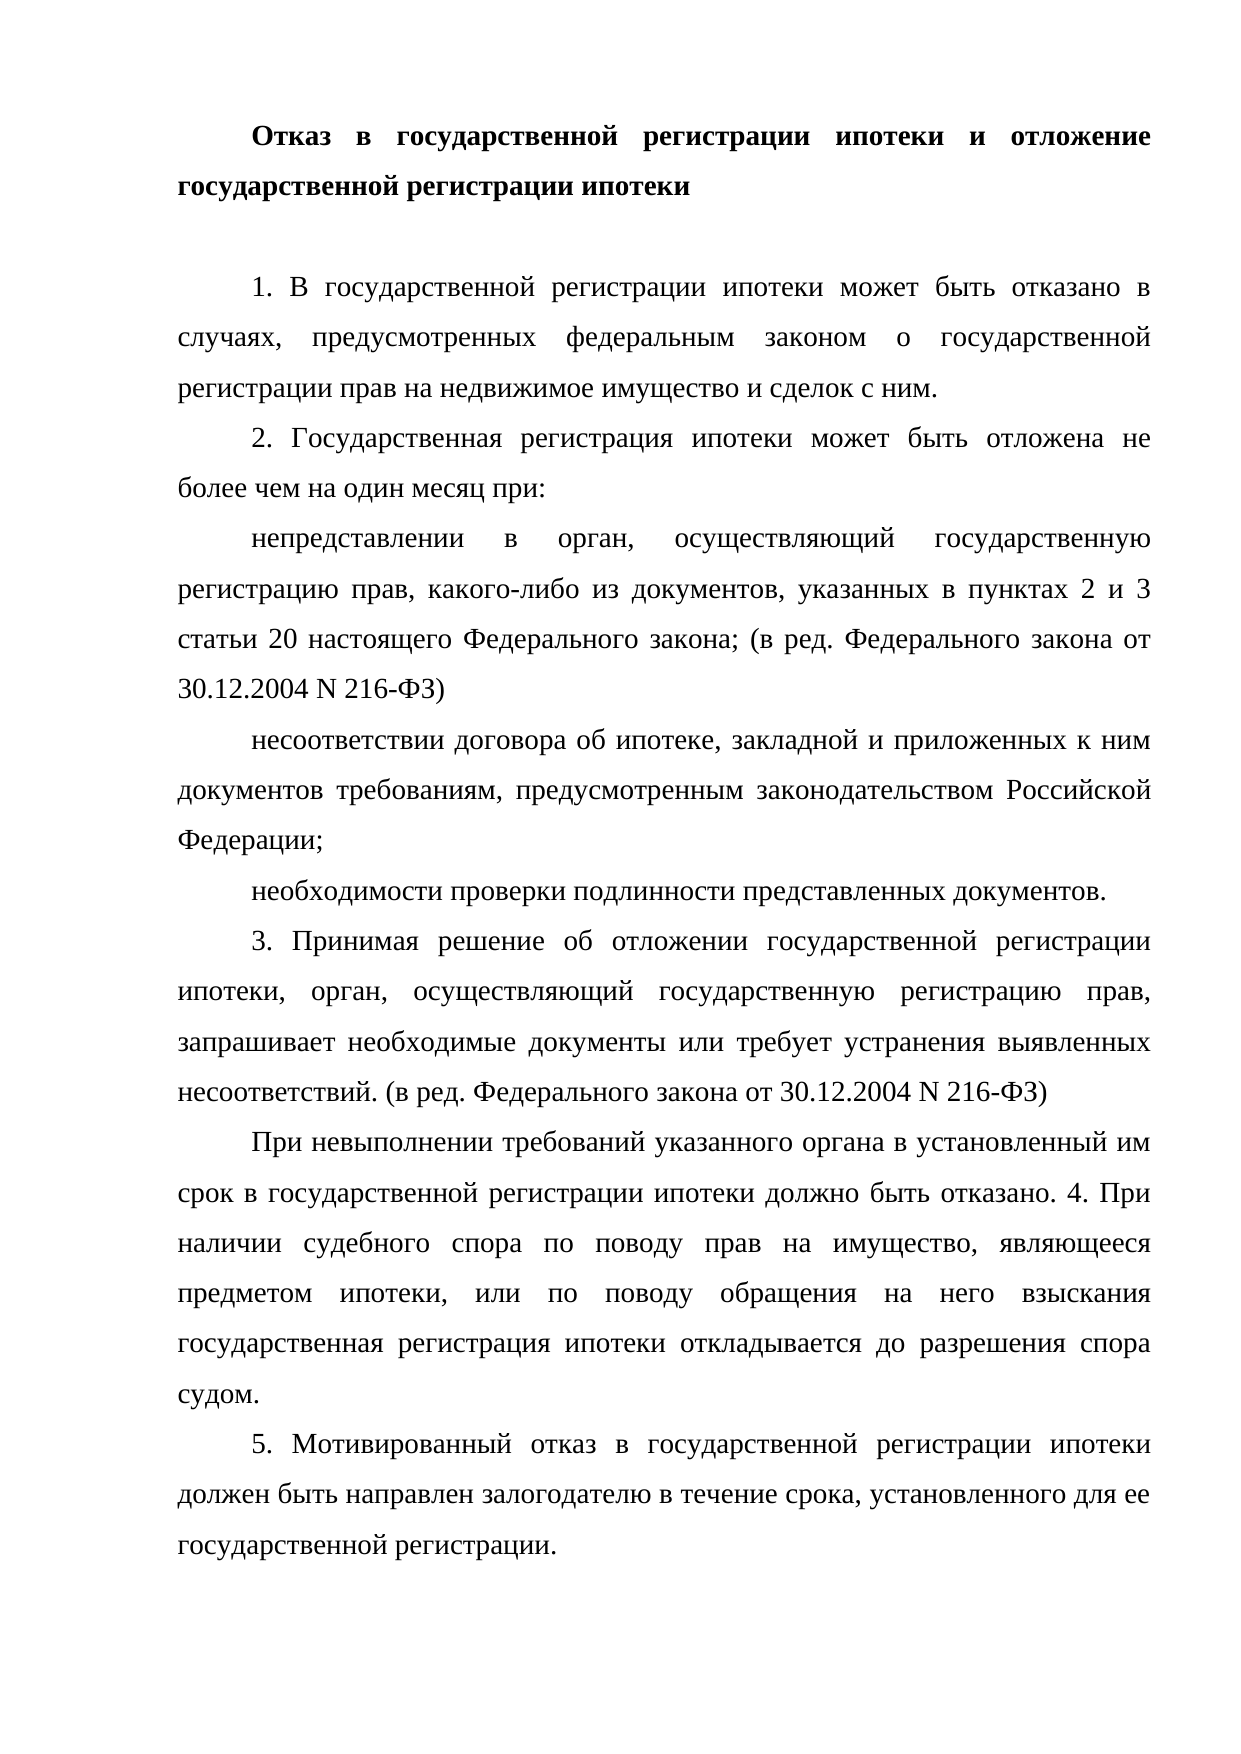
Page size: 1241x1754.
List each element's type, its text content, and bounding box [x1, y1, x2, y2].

text 1. В государственной регистрации ипотеки может быть отказано в случаях, предусмотренных федеральным законом о государственной регистрации прав на недвижимое имущество и сделок с ним. [177, 269, 1152, 403]
text необходимости проверки подлинности представленных документов. [177, 873, 1152, 906]
text Отказ в государственной регистрации ипотеки и отложение государственной регистрации ипотеки [177, 118, 1152, 202]
text непредставлении в орган, осуществляющий государственную регистрацию прав, какого-либо из документов, указанных в пунктах 2 и 3 статьи 20 настоящего Федерального закона; (в ред. Федерального закона от 30.12.2004 N 216-ФЗ) [177, 521, 1152, 705]
text При невыполнении требований указанного органа в установленный им срок в государственной регистрации ипотеки должно быть отказано. 4. При наличии судебного спора по поводу прав на имущество, являющееся предметом ипотеки, или по поводу обращения на него взыскания государственная регистрация ипотеки откладывается до разрешения спора судом. [177, 1124, 1152, 1409]
text 5. Мотивированный отказ в государственной регистрации ипотеки должен быть направлен залогодателю в течение срока, установленного для ее государственной регистрации. [177, 1426, 1152, 1560]
text 2. Государственная регистрация ипотеки может быть отложена не более чем на один месяц при: [177, 420, 1152, 504]
text 3. Принимая решение об отложении государственной регистрации ипотеки, орган, осуществляющий государственную регистрацию прав, запрашивает необходимые документы или требует устранения выявленных несоответствий. (в ред. Федерального закона от 30.12.2004 N 216-ФЗ) [177, 923, 1152, 1108]
text несоответствии договора об ипотеке, закладной и приложенных к ним документов требованиям, предусмотренным законодательством Российской Федерации; [177, 722, 1152, 856]
